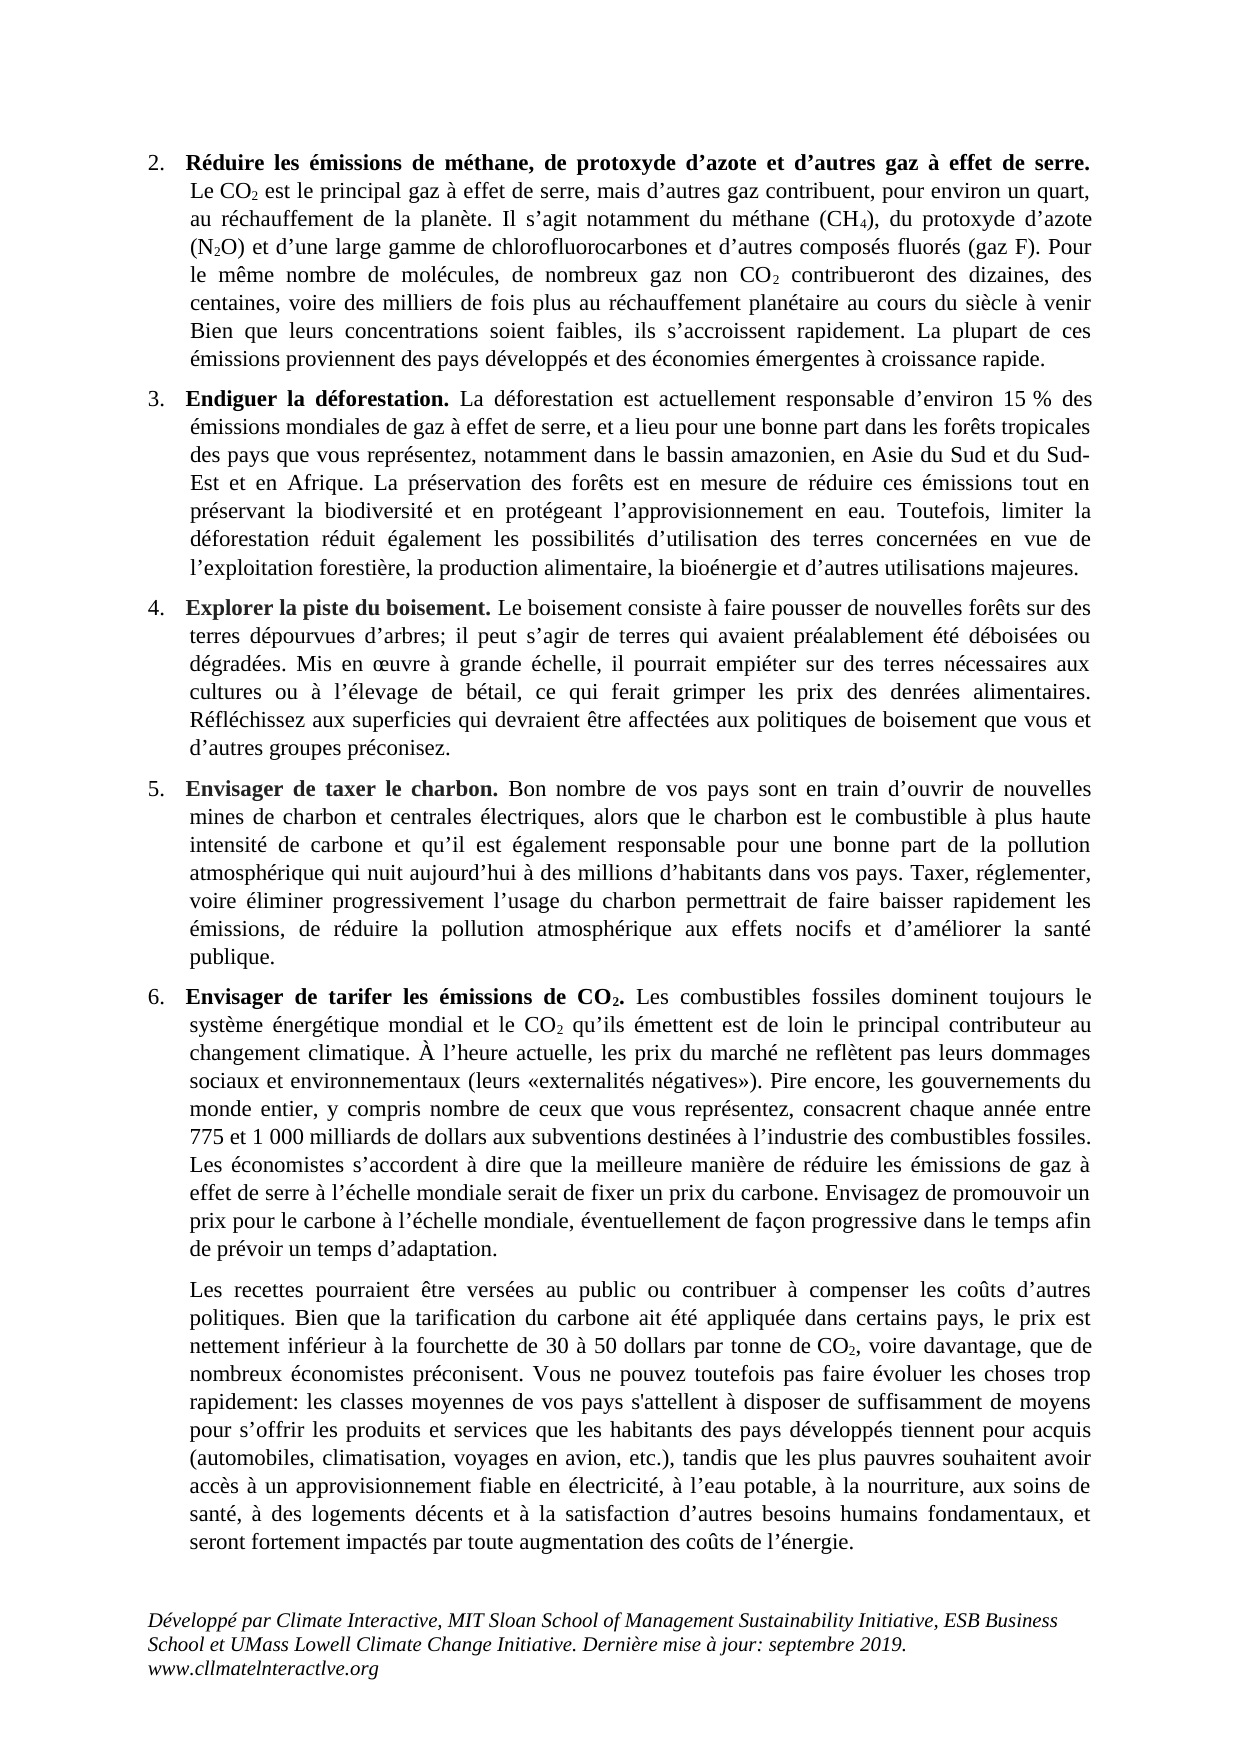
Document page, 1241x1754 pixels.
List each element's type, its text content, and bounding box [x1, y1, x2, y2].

list Envisager de taxer le charbon. Bon nombre de vos pays sont en train d’ouvrir de nouvelles mines de charbon et centrales électriques, alors que le charbon est le combustible à plus haute intensité de carbone et qu’il est également responsable pour une bonne part de la pollution atmosphérique qui nuit aujourd’hui à des millions d’habitants dans vos pays. Taxer, réglementer, voire éliminer progressivement l’usage du charbon permettrait de faire baisser rapidement les émissions, de réduire la pollution atmosphérique aux effets nocifs et d’améliorer la santé publique. [148, 774, 1092, 970]
list Envisager de tarifer les émissions de CO2. Les combustibles fossiles dominent toujours le système énergétique mondial et le CO2 qu’ils émettent est de loin le principal contributeur au changement climatique. À l’heure actuelle, les prix du marché ne reflètent pas leurs dommages sociaux et environnementaux (leurs «externalités négatives»). Pire encore, les gouvernements du monde entier, y compris nombre de ceux que vous représentez, consacrent chaque année entre 775 et 1 000 milliards de dollars aux subventions destinées à l’industrie des combustibles fossiles. Les économistes s’accordent à dire que la meilleure manière de réduire les émissions de gaz à effet de serre à l’échelle mondiale serait de fixer un prix du carbone. Envisagez de promouvoir un prix pour le carbone à l’échelle mondiale, éventuellement de façon progressive dans le temps afin de prévoir un temps d’adaptation. [148, 982, 1092, 1262]
list Réduire les émissions de méthane, de protoxyde d’azote et d’autres gaz à effet de serre. Le CO2 est le principal gaz à effet de serre, mais d’autres gaz contribuent, pour environ un quart, au réchauffement de la planète. Il s’agit notamment du méthane (CH4), du protoxyde d’azote (N2O) et d’une large gamme de chlorofluorocarbones et d’autres composés fluorés (gaz F). Pour le même nombre de molécules, de nombreux gaz non CO2 contribueront des dizaines, des centaines, voire des milliers de fois plus au réchauffement planétaire au cours du siècle à venir Bien que leurs concentrations soient faibles, ils s’accroissent rapidement. La plupart de ces émissions proviennent des pays développés et des économies émergentes à croissance rapide. [148, 148, 1092, 372]
text Les recettes pourraient être versées au public ou contribuer à compenser les coûts d’autres politiques. Bien que la tarification du carbone ait été appliquée dans certains pays, le prix est nettement inférieur à la fourchette de 30 à 50 dollars par tonne de CO2, voire davantage, que de nombreux économistes préconisent. Vous ne pouvez toutefois pas faire évoluer les choses trop rapidement: les classes moyennes de vos pays s'attellent à disposer de suffisamment de moyens pour s’offrir les produits et services que les habitants des pays développés tiennent pour acquis (automobiles, climatisation, voyages en avion, etc.), tandis que les plus pauvres souhaitent avoir accès à un approvisionnement fiable en électricité, à l’eau potable, à la nourriture, aux soins de santé, à des logements décents et à la satisfaction d’autres besoins humains fondamentaux, et seront fortement impactés par toute augmentation des coûts de l’énergie. [189, 1275, 1092, 1555]
list Explorer la piste du boisement. Le boisement consiste à faire pousser de nouvelles forêts sur des terres dépourvues d’arbres; il peut s’agir de terres qui avaient préalablement été déboisées ou dégradées. Mis en œuvre à grande échelle, il pourrait empiéter sur des terres nécessaires aux cultures ou à l’élevage de bétail, ce qui ferait grimper les prix des denrées alimentaires. Réfléchissez aux superficies qui devraient être affectées aux politiques de boisement que vous et d’autres groupes préconisez. [148, 593, 1092, 761]
list Endiguer la déforestation. La déforestation est actuellement responsable d’environ 15 % des émissions mondiales de gaz à effet de serre, et a lieu pour une bonne part dans les forêts tropicales des pays que vous représentez, notamment dans le bassin amazonien, en Asie du Sud et du Sud-Est et en Afrique. La préservation des forêts est en mesure de réduire ces émissions tout en préservant la biodiversité et en protégeant l’approvisionnement en eau. Toutefois, limiter la déforestation réduit également les possibilités d’utilisation des terres concernées en vue de l’exploitation forestière, la production alimentaire, la bioénergie et d’autres utilisations majeures. [148, 384, 1092, 581]
